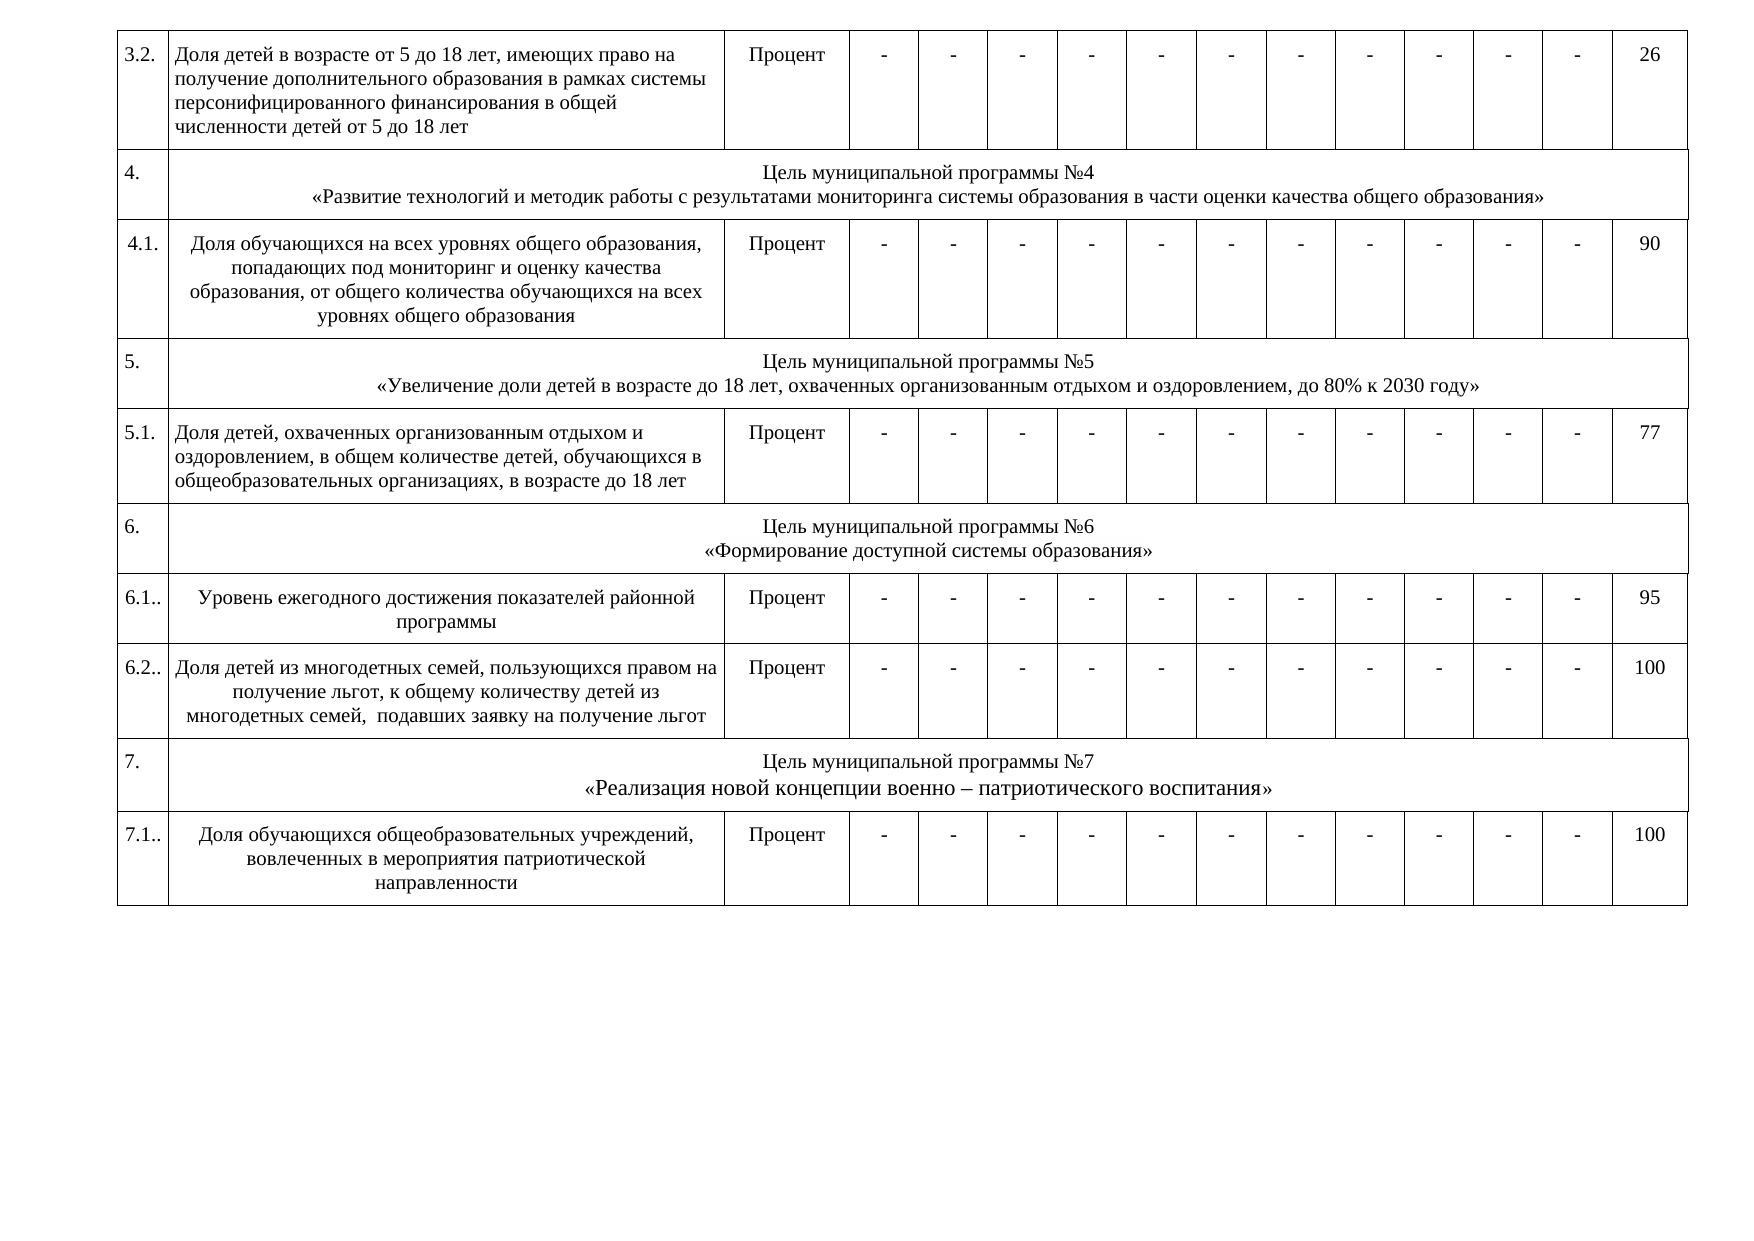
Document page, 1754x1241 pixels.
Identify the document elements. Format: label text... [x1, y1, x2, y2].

table_cell - [1267, 644, 1335, 738]
table_cell - [1197, 812, 1266, 905]
table_cell - [1474, 409, 1542, 502]
table_cell 100 [1613, 644, 1687, 738]
table_cell - [1405, 574, 1473, 643]
table_cell - [1474, 31, 1542, 149]
table_cell Процент [725, 644, 849, 738]
table_cell 6. [118, 504, 168, 573]
table_cell - [1267, 409, 1335, 502]
table_cell 5.1. [118, 409, 168, 502]
table_cell - [1127, 31, 1196, 149]
table_cell Доля детей в возрасте от 5 до 18 лет, имеющих право на получение дополнительного образования в рамках системы персонифицированного финансирования в общей численности детей от 5 до 18 лет [169, 31, 724, 149]
table_cell - [1336, 644, 1404, 738]
table_cell - [919, 409, 987, 502]
table_cell 4. [118, 150, 168, 219]
table_cell - [1267, 31, 1335, 149]
table_cell - [850, 574, 918, 643]
table_cell Доля обучающихся на всех уровнях общего образования, попадающих под мониторинг и оценку качества образования, от общего количества обучающихся на всех уровнях общего образования [169, 220, 724, 338]
table_cell - [988, 812, 1057, 905]
table_cell Уровень ежегодного достижения показателей районной программы [169, 574, 724, 643]
table_cell - [1405, 812, 1473, 905]
table_cell - [1543, 220, 1612, 338]
table_cell - [919, 31, 987, 149]
table_cell - [1405, 644, 1473, 738]
table_cell - [1405, 31, 1473, 149]
table_cell - [1543, 574, 1612, 643]
table_cell Доля детей, охваченных организованным отдыхом и оздоровлением, в общем количестве детей, обучающихся в общеобразовательных организациях, в возрасте до 18 лет [169, 409, 724, 502]
table_cell - [1058, 220, 1126, 338]
table_cell - [988, 31, 1057, 149]
table_cell 7.1.. [118, 812, 168, 905]
table_cell 100 [1613, 812, 1687, 905]
table_cell - [1197, 409, 1266, 502]
table_cell Цель муниципальной программы №4 «Развитие технологий и методик работы с результатами мониторинга системы образования в части оценки качества общего образования» [169, 150, 1688, 219]
table_cell - [919, 220, 987, 338]
table_cell - [1336, 31, 1404, 149]
table_cell - [1267, 220, 1335, 338]
table_cell - [1127, 644, 1196, 738]
table_cell Доля детей из многодетных семей, пользующихся правом на получение льгот, к общему количеству детей из многодетных семей, подавших заявку на получение льгот [169, 644, 724, 738]
table_cell - [1197, 644, 1266, 738]
table_cell - [1543, 644, 1612, 738]
table_cell - [1474, 644, 1542, 738]
table_cell - [1127, 574, 1196, 643]
table_cell - [1058, 812, 1126, 905]
table_cell - [988, 409, 1057, 502]
table_cell - [850, 31, 918, 149]
table_cell Процент [725, 220, 849, 338]
table_cell 4.1. [118, 220, 168, 338]
table_cell - [850, 220, 918, 338]
table_cell - [1127, 409, 1196, 502]
table_cell - [1474, 574, 1542, 643]
table_cell - [919, 812, 987, 905]
table_cell - [1197, 31, 1266, 149]
table_cell Процент [725, 812, 849, 905]
table_cell - [1127, 812, 1196, 905]
table_cell Доля обучающихся общеобразовательных учреждений, вовлеченных в мероприятия патриотической направленности [169, 812, 724, 905]
table_cell - [1197, 574, 1266, 643]
table_cell Процент [725, 31, 849, 149]
table_cell - [1405, 220, 1473, 338]
table_cell 3.2. [118, 31, 168, 149]
table_cell - [1474, 812, 1542, 905]
table_cell - [1267, 812, 1335, 905]
table_cell 5. [118, 339, 168, 408]
table_cell - [1058, 574, 1126, 643]
table_cell Цель муниципальной программы №6 «Формирование доступной системы образования» [169, 504, 1688, 573]
table_cell - [850, 644, 918, 738]
table_cell - [988, 644, 1057, 738]
table_cell - [850, 812, 918, 905]
table_cell - [1543, 31, 1612, 149]
table_cell - [1405, 409, 1473, 502]
table_cell - [1543, 409, 1612, 502]
table_cell - [988, 574, 1057, 643]
table_cell Цель муниципальной программы №5 «Увеличение доли детей в возрасте до 18 лет, охваченных организованным отдыхом и оздоровлением, до 80% к 2030 году» [169, 339, 1688, 408]
table_cell - [1127, 220, 1196, 338]
table_cell 90 [1613, 220, 1687, 338]
table_cell - [1336, 409, 1404, 502]
table_cell - [1058, 409, 1126, 502]
table_cell - [1474, 220, 1542, 338]
table_cell - [1336, 574, 1404, 643]
table_cell 26 [1613, 31, 1687, 149]
table_cell 7. [118, 739, 168, 811]
table_cell - [1197, 220, 1266, 338]
table_cell Цель муниципальной программы №7 «Реализация новой концепции военно – патриотического воспитания» [169, 739, 1688, 811]
table_cell - [988, 220, 1057, 338]
table_cell - [1543, 812, 1612, 905]
table_cell - [919, 644, 987, 738]
table_cell - [1336, 812, 1404, 905]
table_cell - [1267, 574, 1335, 643]
table_cell 6.2.. [118, 644, 168, 738]
table_cell - [919, 574, 987, 643]
table_cell 95 [1613, 574, 1687, 643]
table_cell - [1058, 31, 1126, 149]
table_cell - [850, 409, 918, 502]
table_cell - [1058, 644, 1126, 738]
table_cell - [1336, 220, 1404, 338]
table_cell Процент [725, 574, 849, 643]
table_cell 6.1.. [118, 574, 168, 643]
table_cell 77 [1613, 409, 1687, 502]
table_cell Процент [725, 409, 849, 502]
